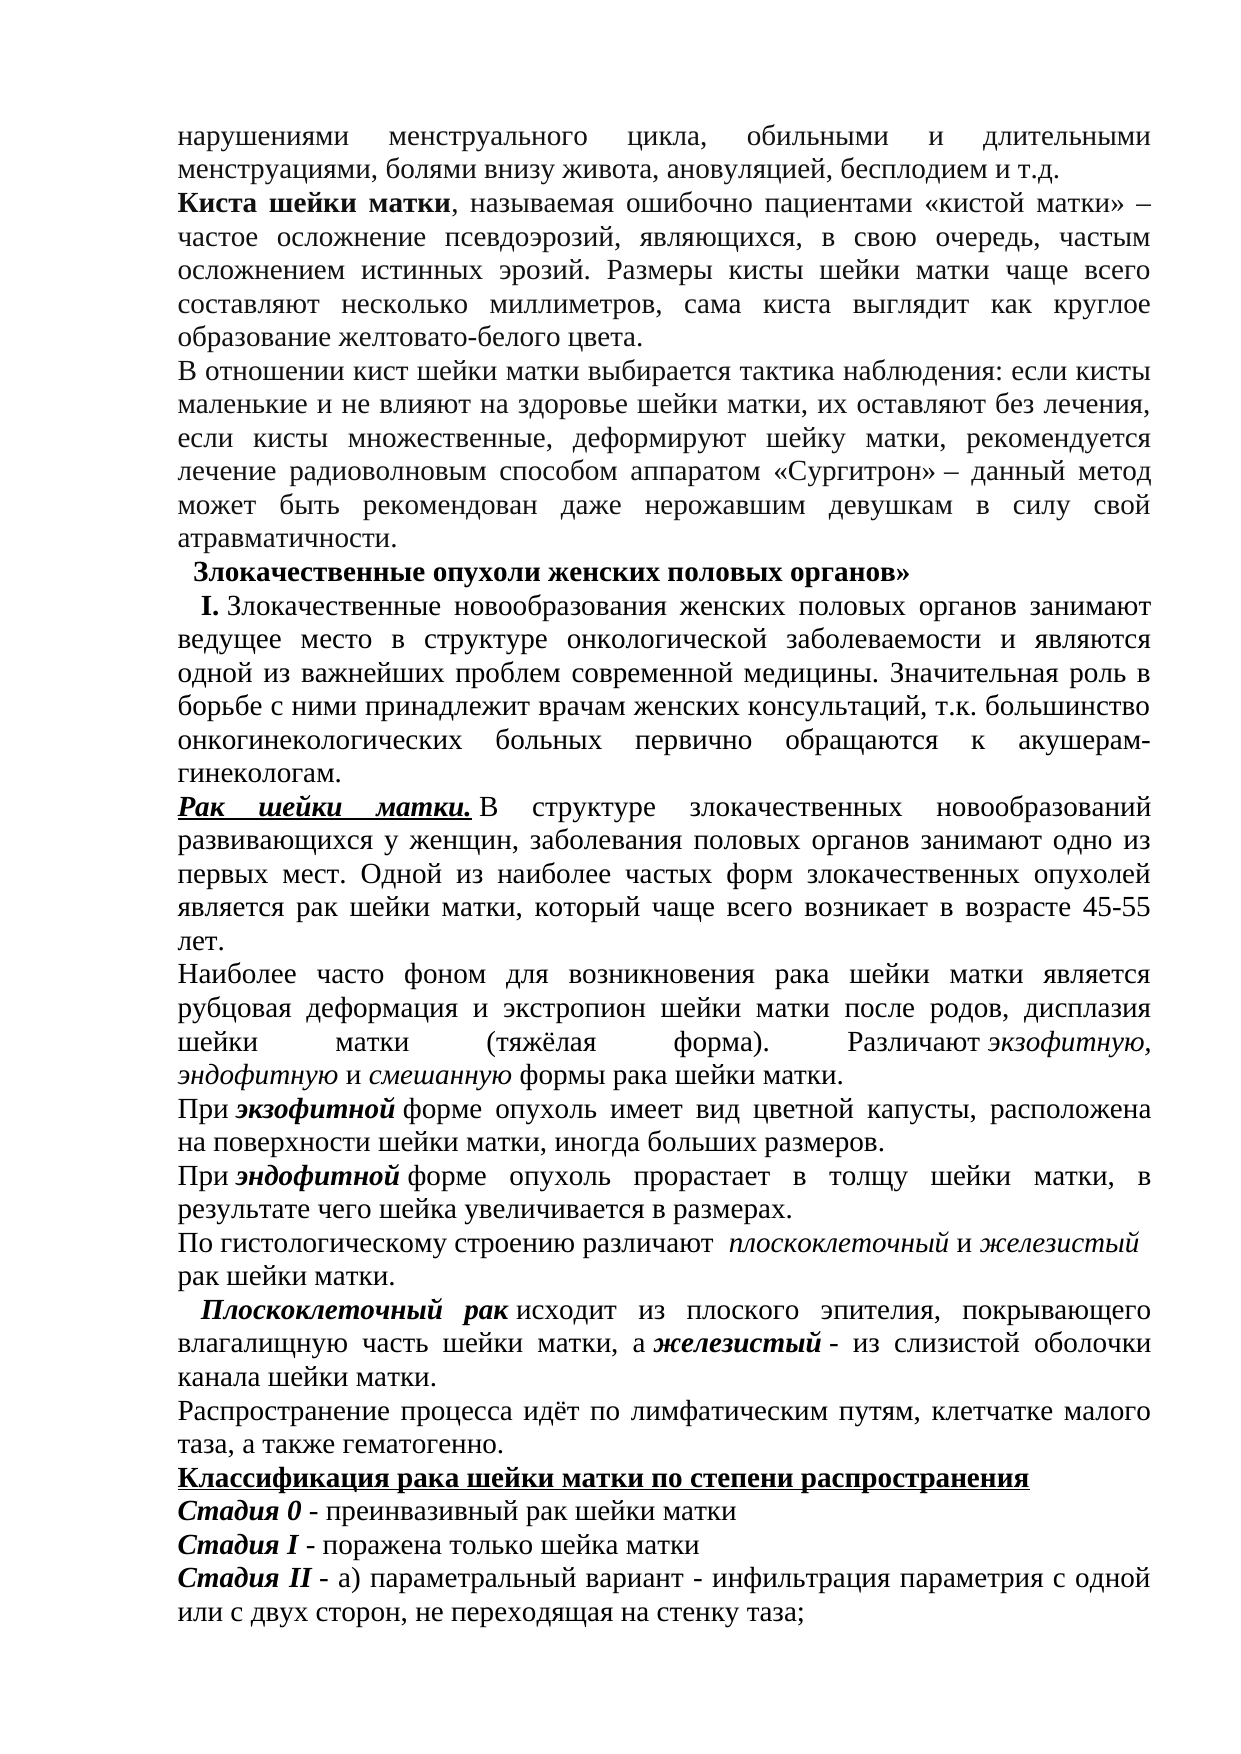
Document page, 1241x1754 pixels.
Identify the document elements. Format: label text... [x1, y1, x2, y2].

text При экзофитной форме опухоль имеет вид цветной капусты, расположена на поверхности шейки матки, иногда больших размеров. [177, 1091, 1152, 1158]
text I. Злокачественные новообразования женских половых органов занимают ведущее место в структуре онкологической заболеваемости и являются одной из важнейших проблем современной медицины. Значительная роль в борьбе с ними принадлежит врачам женских консультаций, т.к. большинство онкогинекологических больных первично обращаются к акушерам-гинекологам. [177, 588, 1152, 789]
text При эндофитной форме опухоль прорастает в толщу шейки матки, в результате чего шейка увеличивается в размерах. [177, 1158, 1152, 1225]
text Классификация рака шейки матки по степени распространения [177, 1460, 1152, 1493]
text Рак шейки матки. В структуре злокачественных новообразований развивающихся у женщин, заболевания половых органов занимают одно из первых мест. Одной из наиболее частых форм злокачественных опухолей является рак шейки матки, который чаще всего возникает в возрасте 45-55 лет. [177, 789, 1152, 957]
text Стадия I - поражена только шейка матки [177, 1527, 1152, 1560]
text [177, 118, 1152, 185]
text По гистологическому строению различают плоскоклеточный и железистый [177, 1225, 1152, 1258]
text В отношении кист шейки матки выбирается тактика наблюдения: если кисты маленькие и не влияют на здоровье шейки матки, их оставляют без лечения, если кисты множественные, деформируют шейку матки, рекомендуется лечение радиоволновым способом аппаратом «Сургитрон» – данный метод может быть рекомендован даже нерожавшим девушкам в силу свой атравматичности. [177, 353, 1152, 554]
text рак шейки матки. [177, 1258, 1152, 1292]
text Наиболее часто фоном для возникновения рака шейки матки является рубцовая деформация и экстропион шейки матки после родов, дисплазия шейки матки (тяжёлая форма). Различают экзофитную, эндофитную и смешанную формы рака шейки матки. [177, 957, 1152, 1091]
text Распространение процесса идёт по лимфатическим путям, клетчатке малого таза, а также гематогенно. [177, 1393, 1152, 1460]
text Стадия II - а) параметральный вариант - инфильтрация параметрия с одной или с двух сторон, не переходящая на стенку таза; [177, 1560, 1152, 1627]
text Плоскоклеточный рак исходит из плоского эпителия, покрывающего влагалищную часть шейки матки, а железистый - из слизистой оболочки канала шейки матки. [177, 1292, 1152, 1393]
text Стадия 0 - преинвазивный рак шейки матки [177, 1493, 1152, 1527]
text Киста шейки матки, называемая ошибочно пациентами «кистой матки» – частое осложнение псевдоэрозий, являющихся, в свою очередь, частым осложнением истинных эрозий. Размеры кисты шейки матки чаще всего составляют несколько миллиметров, сама киста выглядит как круглое образование желтовато-белого цвета. [177, 185, 1152, 353]
subtitle Злокачественные опухоли женских половых органов» [177, 554, 1152, 588]
